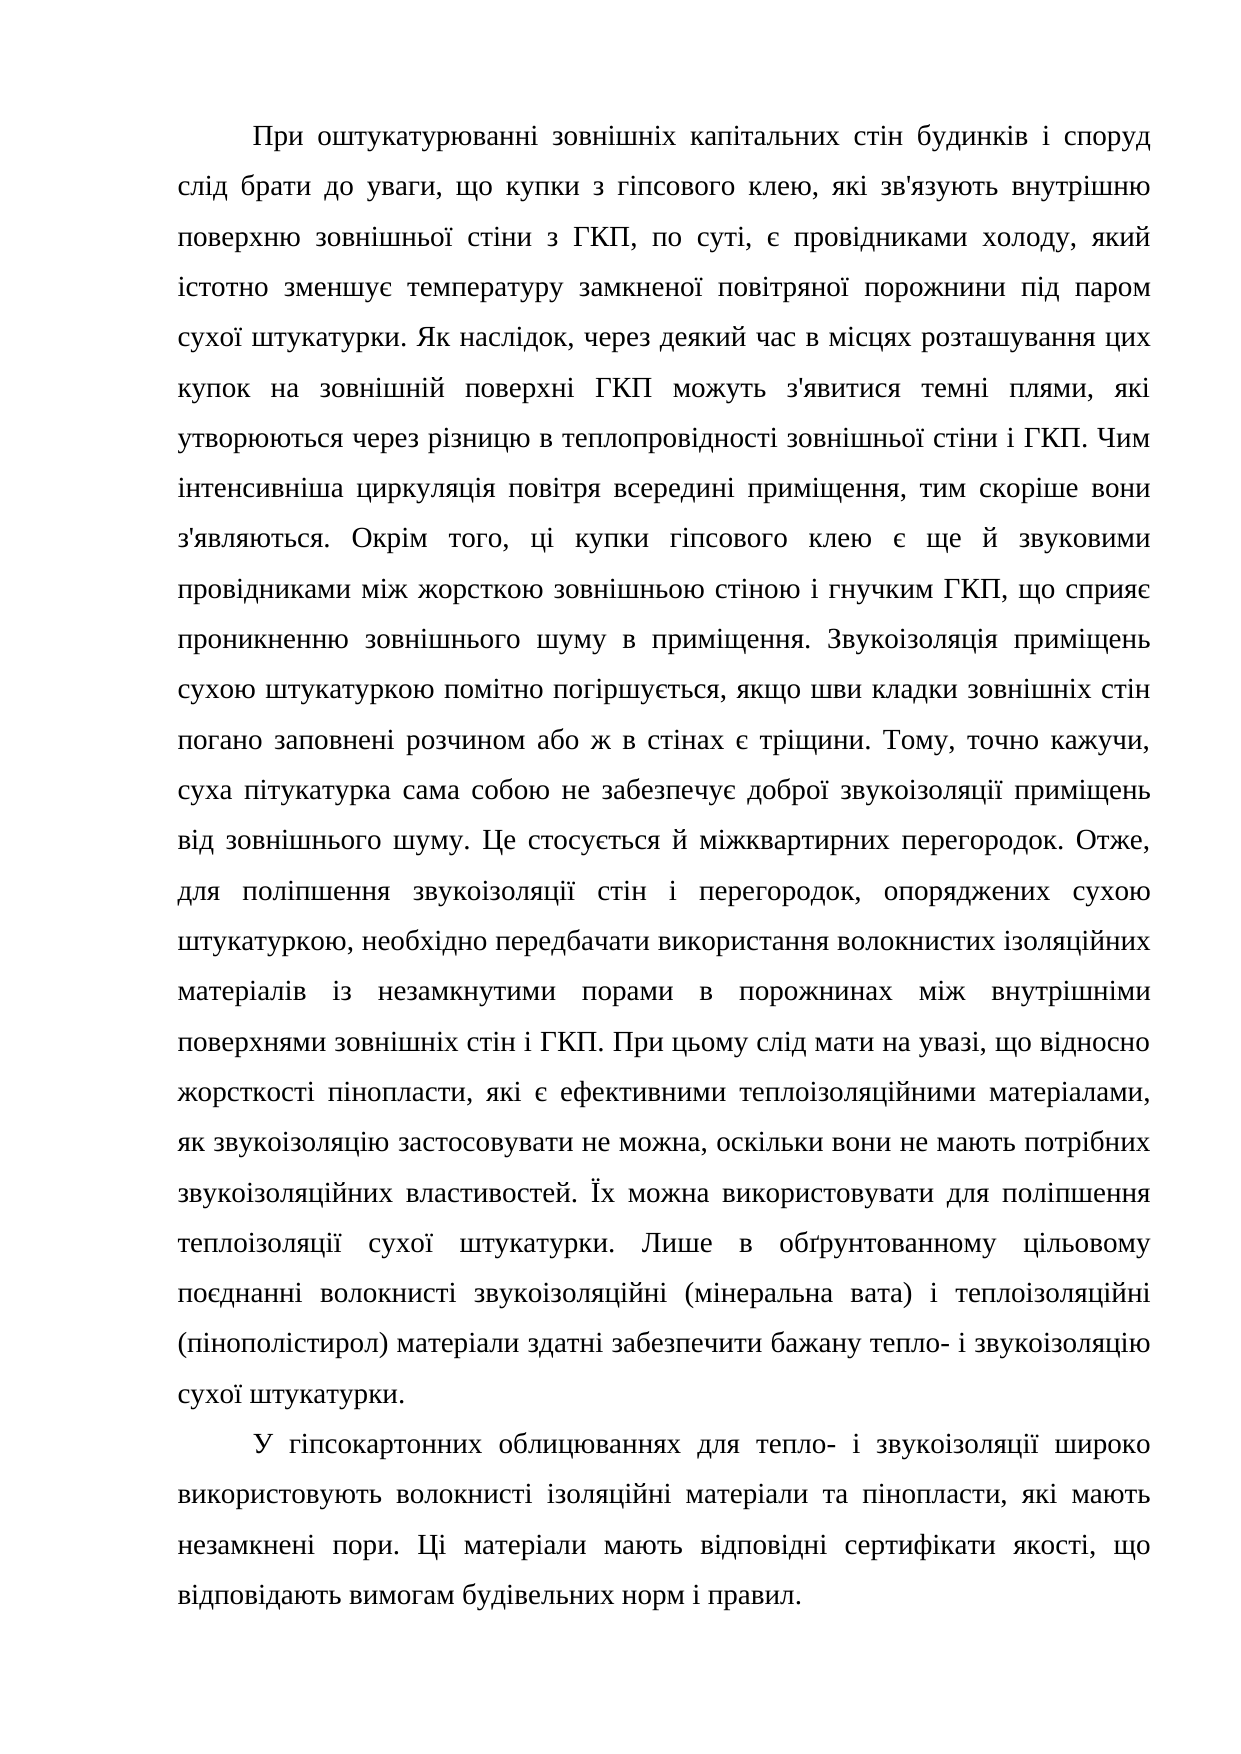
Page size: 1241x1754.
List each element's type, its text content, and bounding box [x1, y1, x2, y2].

text При оштукатурюванні зовнішніх капітальних стін будинків і споруд слід брати до уваги, що купки з гіпсового клею, які зв'язують внутрішню поверхню зовнішньої стіни з ГКП, по суті, є провідниками холоду, який істотно зменшує температуру замкненої повітряної порожнини під паром сухої штукатурки. Як наслідок, через деякий час в місцях розташування цих купок на зовнішній поверхні ГКП можуть з'явитися темні плями, які утворюються через різницю в теплопровідності зовнішньої стіни і ГКП. Чим інтенсивніша циркуляція повітря всередині приміщення, тим скоріше вони з'являються. Окрім того, ці купки гіпсового клею є ще й звуковими провідниками між жорсткою зовнішньою стіною і гнучким ГКП, що сприяє проникненню зовнішнього шуму в приміщення. Звукоізоляція приміщень сухою штукатуркою помітно погіршується, якщо шви кладки зовнішніх стін погано заповнені розчином або ж в стінах є тріщини. Тому, точно кажучи, суха пітукатурка сама собою не забезпечує доброї звукоізоляції приміщень від зовнішнього шуму. Це стосується й міжквартирних перегородок. Отже, для поліпшення звукоізоляції стін і перегородок, опоряджених сухою штукатуркою, необхідно передбачати використання волокнистих ізоляційних матеріалів із незамкнутими порами в порожнинах між внутрішніми поверхнями зовнішніх стін і ГКП. При цьому слід мати на увазі, що відносно жорсткості пінопласти, які є ефективними теплоізоляційними матеріалами, як звукоізоляцію застосовувати не можна, оскільки вони не мають потрібних звукоізоляційних властивостей. Їх можна використовувати для поліпшення теплоізоляції сухої штукатурки. Лише в обґрунтованному цільовому поєднанні волокнисті звукоізоляційні (мінеральна вата) і теплоізоляційні (пінополістирол) матеріали здатні забезпечити бажану тепло- і звукоізоляцію сухої штукатурки. [177, 118, 1152, 1409]
text У гіпсокартонних облицюваннях для тепло- і звукоізоляції широко використовують волокнисті ізоляційні матеріали та пінопласти, які мають незамкнені пори. Ці матеріали мають відповідні сертифікати якості, що відповідають вимогам будівельних норм і правил. [177, 1426, 1152, 1611]
